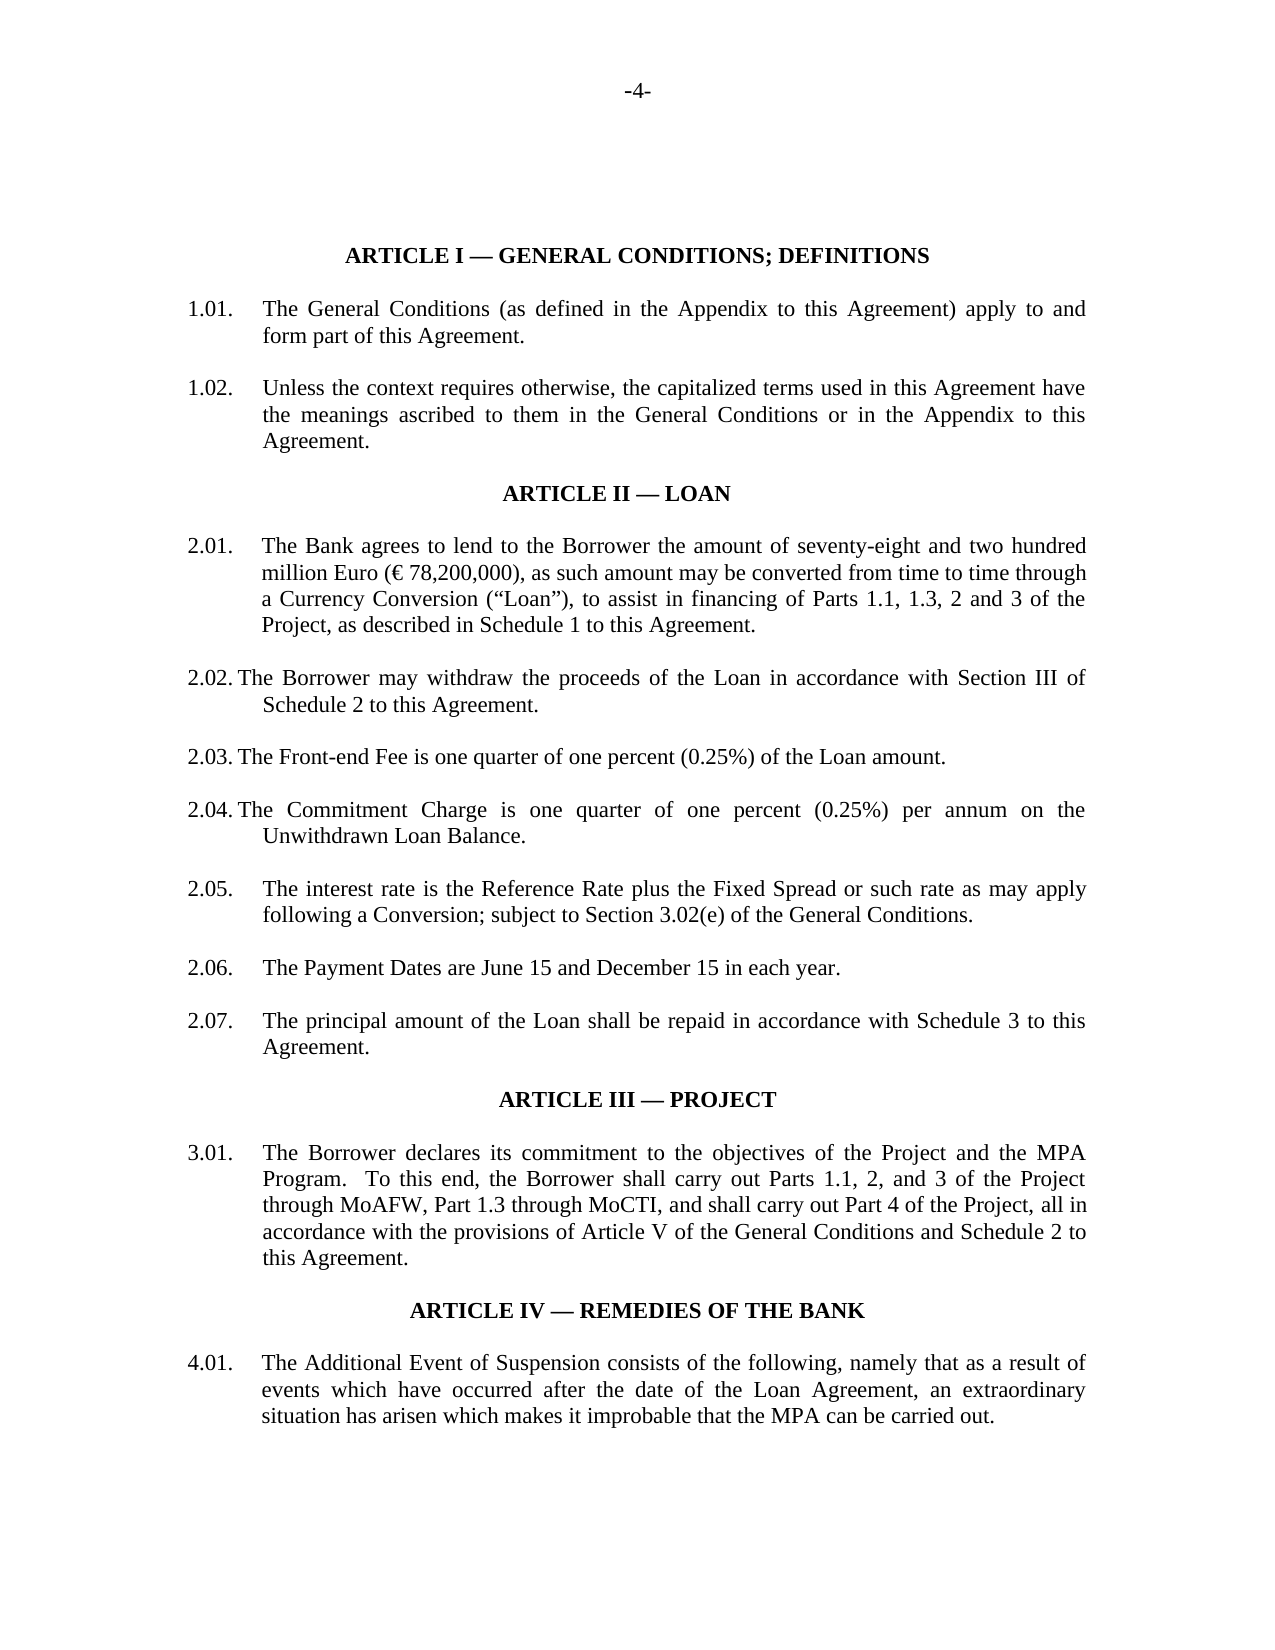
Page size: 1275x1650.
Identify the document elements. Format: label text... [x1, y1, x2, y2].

list The Commitment Charge is one quarter of one percent (0.25%) per annum on the Unwithdrawn Loan Balance. [187, 796, 1087, 849]
subtitle ARTICLE IV — REMEDIES OF THE BANK [187, 1297, 1087, 1323]
list The General Conditions (as defined in the Appendix to this Agreement) apply to and form part of this Agreement. [187, 295, 1087, 348]
list The Bank agrees to lend to the Borrower the amount of seventy-eight and two hundred million Euro (€ 78,200,000), as such amount may be converted from time to time through a Currency Conversion (“Loan”), to assist in financing of Parts 1.1, 1.3, 2 and 3 of the Project, as described in Schedule 1 to this Agreement. [187, 532, 1087, 638]
text ARTICLE III — PROJECT [187, 1086, 1087, 1112]
list Unless the context requires otherwise, the capitalized terms used in this Agreement have the meanings ascribed to them in the General Conditions or in the Appendix to this Agreement. [187, 374, 1087, 453]
text 2.07. The principal amount of the Loan shall be repaid in accordance with Schedule 3 to this Agreement. [187, 1007, 1087, 1059]
list The Front-end Fee is one quarter of one percent (0.25%) of the Loan amount. [187, 743, 1087, 770]
text 2.05. The interest rate is the Reference Rate plus the Fixed Spread or such rate as may apply following a Conversion; subject to Section 3.02(e) of the General Conditions. [187, 875, 1087, 928]
text 4.01. The Additional Event of Suspension consists of the following, namely that as a result of events which have occurred after the date of the Loan Agreement, an extraordinary situation has arisen which makes it improbable that the MPA can be carried out. [187, 1349, 1087, 1428]
list The Borrower declares its commitment to the objectives of the Project and the MPA Program. To this end, the Borrower shall carry out Parts 1.1, 2, and 3 of the Project through MoAFW, Part 1.3 through MoCTI, and shall carry out Part 4 of the Project, all in accordance with the provisions of Article V of the General Conditions and Schedule 2 to this Agreement. [187, 1139, 1087, 1270]
text 2.06. The Payment Dates are June 15 and December 15 in each year. [187, 954, 1087, 981]
text ARTICLE II — LOAN [187, 480, 1087, 506]
subtitle ARTICLE I — GENERAL CONDITIONS; DEFINITIONS [187, 243, 1087, 269]
list The Borrower may withdraw the proceeds of the Loan in accordance with Section III of Schedule 2 to this Agreement. [187, 664, 1087, 717]
